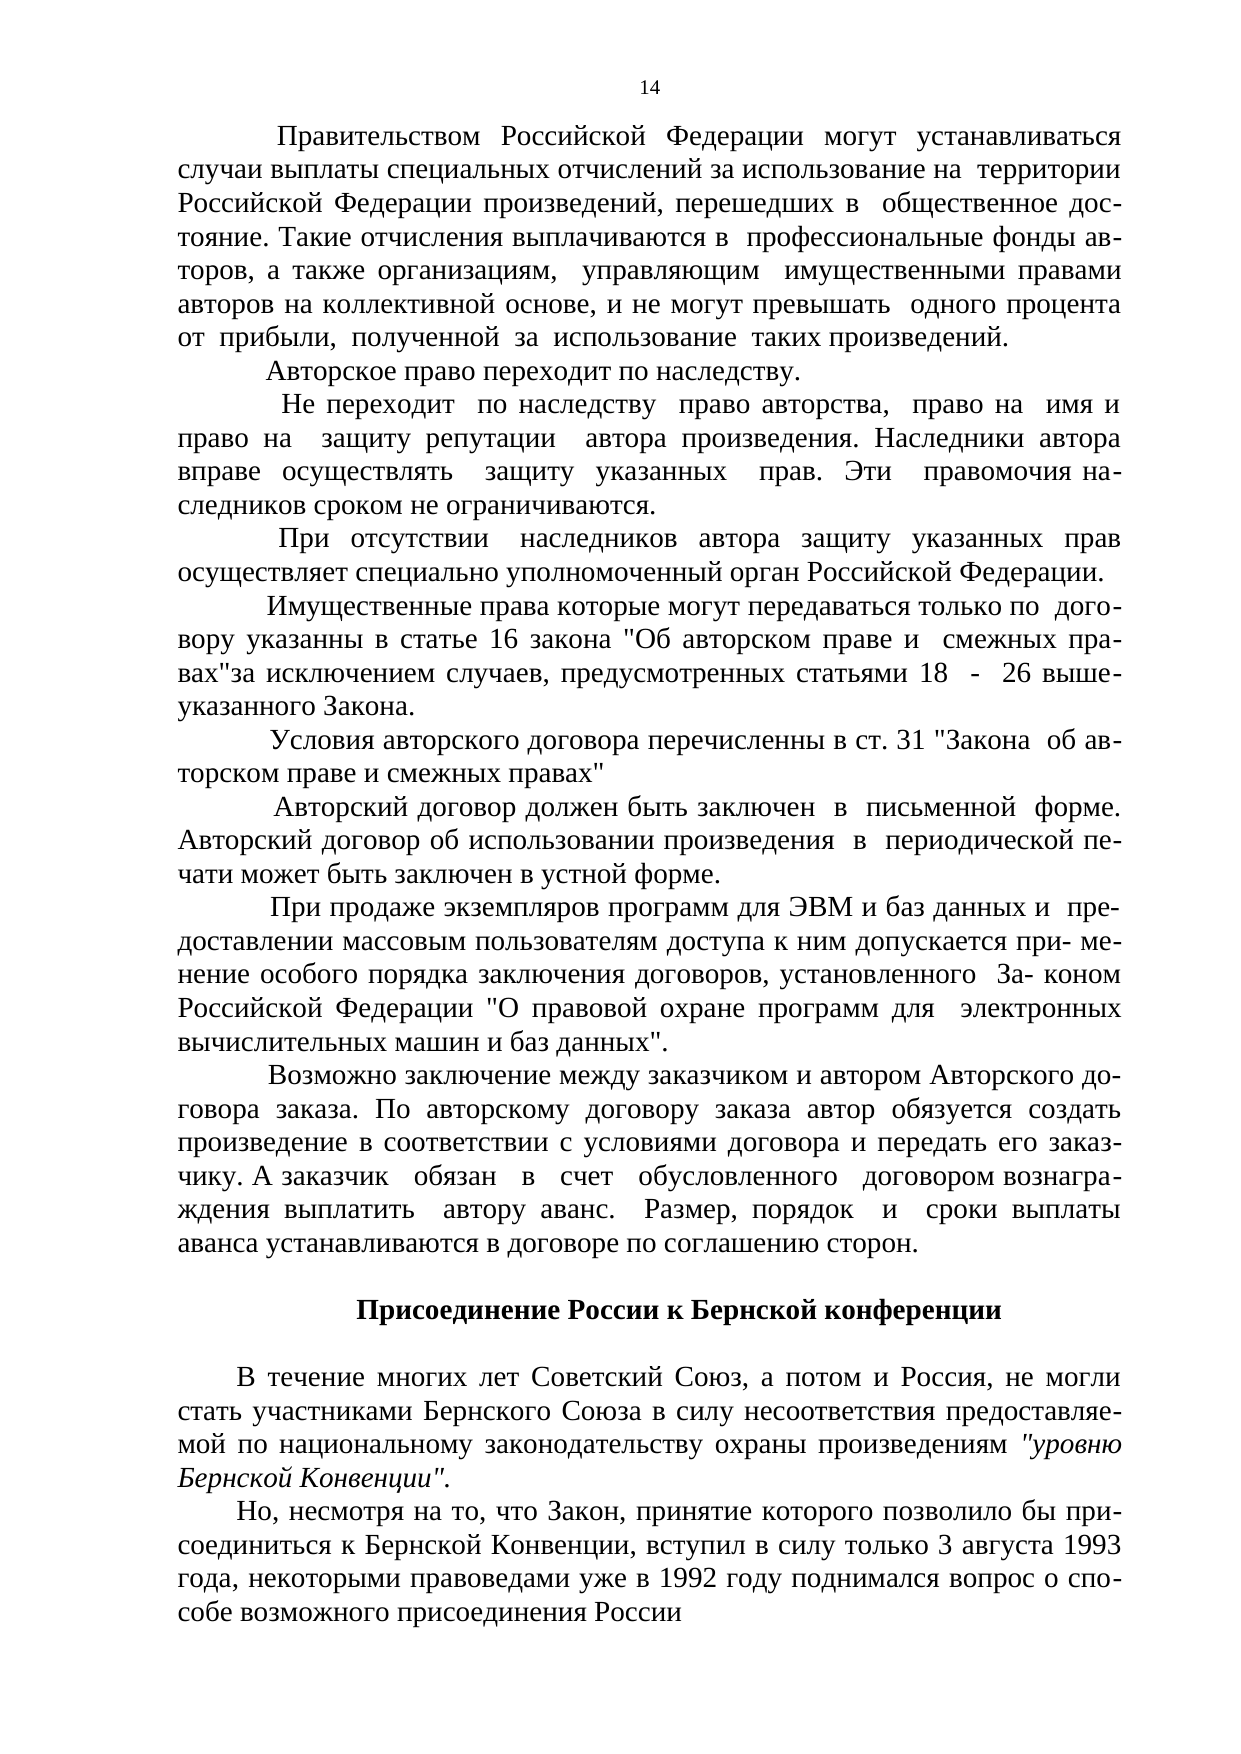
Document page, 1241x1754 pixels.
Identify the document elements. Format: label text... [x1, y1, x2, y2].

text При отсутствии наследников автора защиту указанных прав осуществляет специально уполномоченный орган Российской Федерации. [177, 521, 1122, 588]
text Условия авторского договора перечисленны в ст. 31 "Закона об авторском праве и смежных правах" [177, 722, 1122, 789]
text Авторский договор должен быть заключен в письменной форме. Авторский договор об использовании произведения в периодической печати может быть заключен в устной форме. [177, 789, 1122, 889]
text Правительством Российской Федерации могут устанавливаться случаи выплаты специальных отчислений за использование на территории Российской Федерации произведений, перешедших в общественное достояние. Такие отчисления выплачиваются в профессиональные фонды авторов, а также организациям, управляющим имущественными правами авторов на коллективной основе, и не могут превышать одного процента от прибыли, полученной за использование таких произведений. [177, 118, 1122, 353]
text Возможно заключение между заказчиком и автором Авторского до-говора заказа. По авторскому договору заказа автор обязуется создать произведение в соответствии с условиями договора и передать его заказчику. А заказчик обязан в счет обусловленного договором вознаграждения выплатить автору аванс. Размер, порядок и сроки выплаты аванса устанавливаются в договоре по соглашению сторон. [177, 1057, 1122, 1258]
text При продаже экземпляров программ для ЭВМ и баз данных и пре- доставлении массовым пользователям доступа к ним допускается при- менение особого порядка заключения договоров, установленного За- коном Российской Федерации "О правовой охране программ для электронных вычислительных машин и баз данных". [177, 889, 1122, 1057]
text Не переходит по наследству право авторства, право на имя и право на защиту репутации автора произведения. Наследники автора вправе осуществлять защиту указанных прав. Эти правомочия наследников сроком не ограничиваются. [177, 386, 1122, 521]
text Имущественные права которые могут передаваться только по договору указанны в статье 16 закона "Об авторском праве и смежных правах"за исключением случаев, предусмотренных статьями 18 - 26 вышеуказанного Закона. [177, 588, 1122, 722]
subtitle Присоединение России к Бернской конференции [177, 1292, 1122, 1326]
text В течение многих лет Советский Союз, а потом и Россия, не могли стать участниками Бернского Союза в силу несоответствия предоставляемой по национальному законодательству охраны произведениям "уровню Бернской Конвенции". [177, 1359, 1122, 1493]
text Авторское право переходит по наследству. [177, 353, 1122, 386]
text Но, несмотря на то, что Закон, принятие которого позволило бы присоединиться к Бернской Конвенции, вступил в силу только 3 августа 1993 года, некоторыми правоведами уже в 1992 году поднимался вопрос о способе возможного присоединения России [177, 1493, 1122, 1627]
